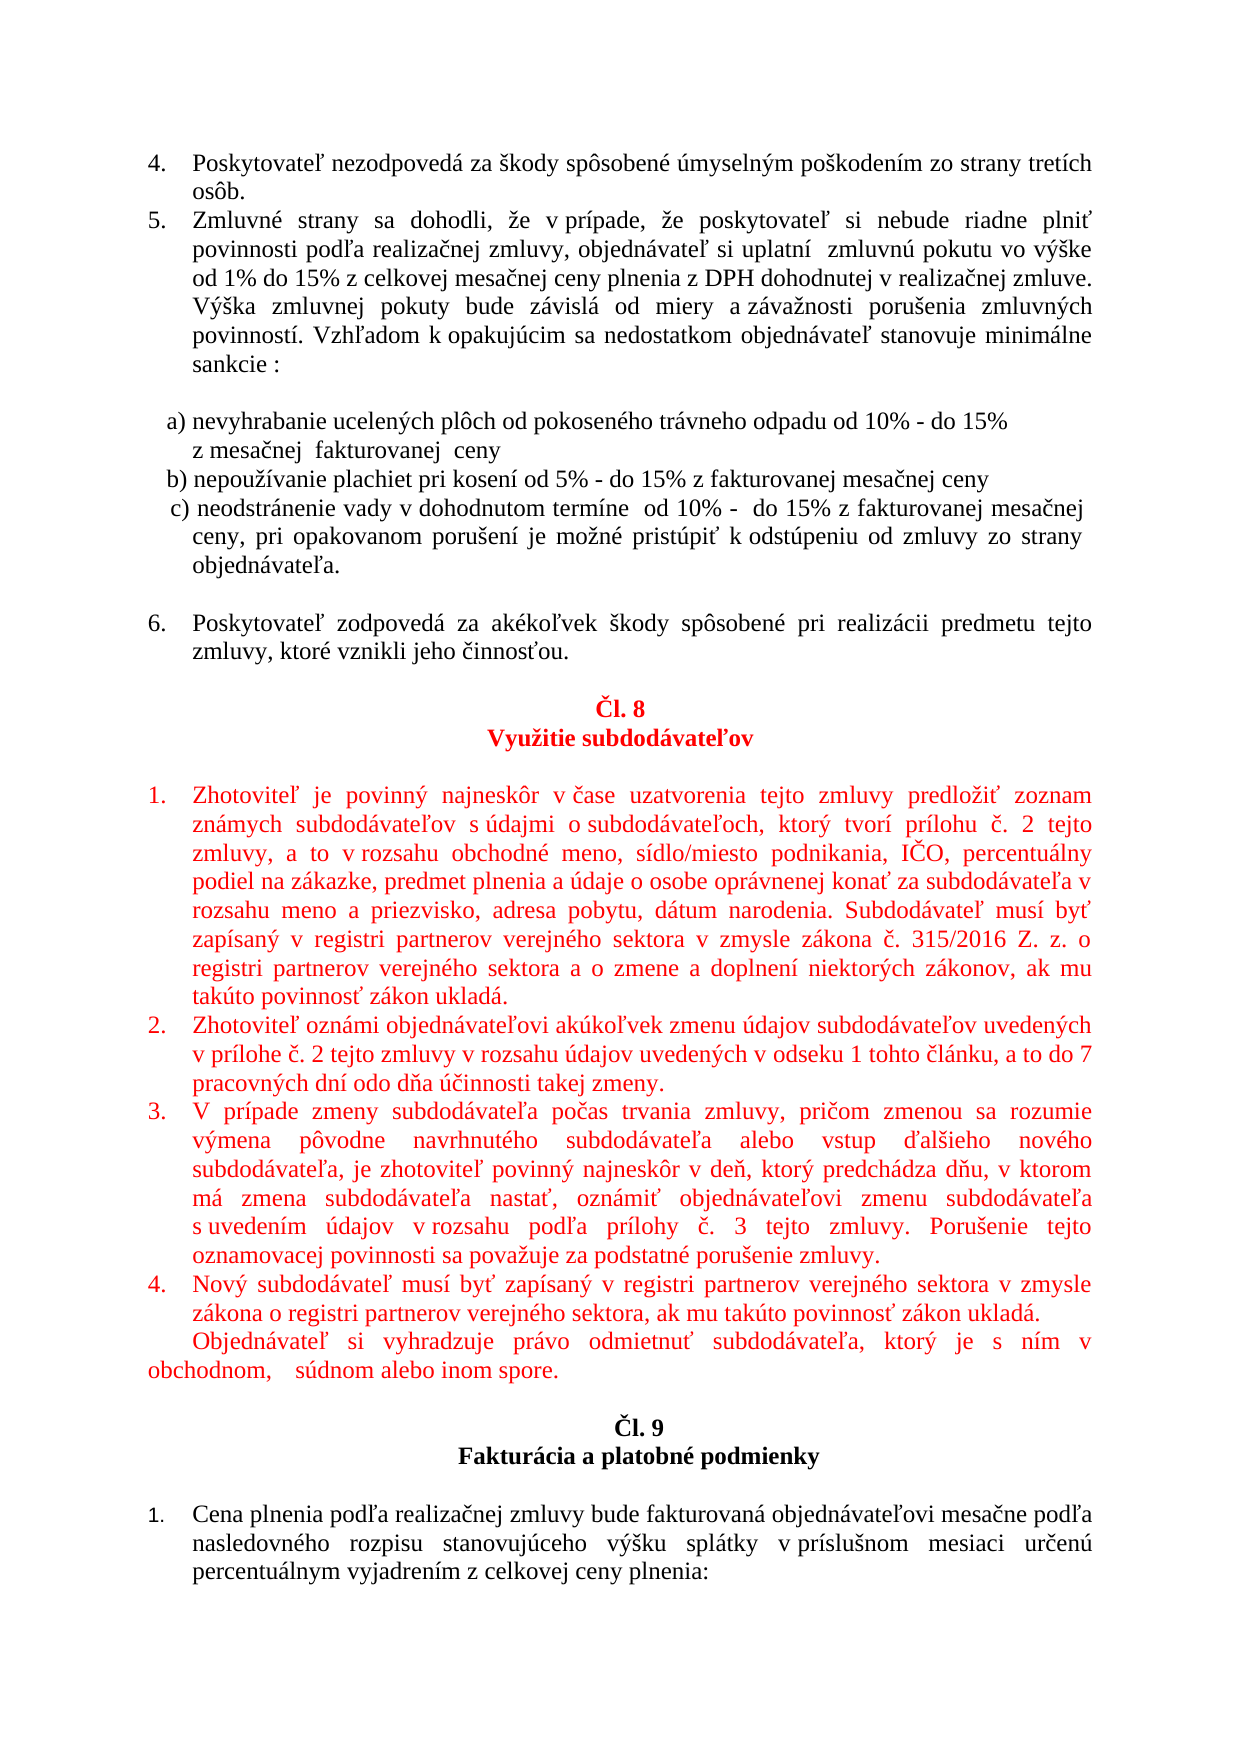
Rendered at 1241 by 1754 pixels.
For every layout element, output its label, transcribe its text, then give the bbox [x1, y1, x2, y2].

text Čl. 8 [148, 694, 1093, 723]
text c) neodstránenie vady v dohodnutom termíne od 10% - do 15% z fakturovanej mesačnej ceny, pri opakovanom porušení je možné pristúpiť k odstúpeniu od zmluvy zo strany objednávateľa. [148, 493, 1093, 579]
list Cena plnenia podľa realizačnej zmluvy bude fakturovaná objednávateľovi mesačne podľa nasledovného rozpisu stanovujúceho výšku splátky v príslušnom mesiaci určenú percentuálnym vyjadrením z celkovej ceny plnenia: [148, 1499, 1093, 1585]
text a) nevyhrabanie ucelených plôch od pokoseného trávneho odpadu od 10% - do 15% z mesačnej fakturovanej ceny [148, 406, 1093, 464]
list Poskytovateľ zodpovedá za akékoľvek škody spôsobené pri realizácii predmetu tejto zmluvy, ktoré vznikli jeho činnosťou. [148, 608, 1093, 665]
text Čl. 9 [185, 1413, 1093, 1441]
list Zhotoviteľ je povinný najneskôr v čase uzatvorenia tejto zmluvy predložiť zoznam známych subdodávateľov s údajmi o subdodávateľoch, ktorý tvorí prílohu č. 2 tejto zmluvy, a to v rozsahu obchodné meno, sídlo/miesto podnikania, IČO, percentuálny podiel na zákazke, predmet plnenia a údaje o osobe oprávnenej konať za subdodávateľa v rozsahu meno a priezvisko, adresa pobytu, dátum narodenia. Subdodávateľ musí byť zapísaný v registri partnerov verejného sektora v zmysle zákona č. 315/2016 Z. z. o registri partnerov verejného sektora a o zmene a doplnení niektorých zákonov, ak mu takúto povinnosť zákon ukladá. [148, 780, 1093, 1010]
list Nový subdodávateľ musí byť zapísaný v registri partnerov verejného sektora v zmysle zákona o registri partnerov verejného sektora, ak mu takúto povinnosť zákon ukladá. [148, 1269, 1093, 1326]
list V prípade zmeny subdodávateľa počas trvania zmluvy, pričom zmenou sa rozumie výmena pôvodne navrhnutého subdodávateľa alebo vstup ďalšieho nového subdodávateľa, je zhotoviteľ povinný najneskôr v deň, ktorý predchádza dňu, v ktorom má zmena subdodávateľa nastať, oznámiť objednávateľovi zmenu subdodávateľa s uvedením údajov v rozsahu podľa prílohy č. 3 tejto zmluvy. Porušenie tejto oznamovacej povinnosti sa považuje za podstatné porušenie zmluvy. [148, 1096, 1093, 1269]
list Zmluvné strany sa dohodli, že v prípade, že poskytovateľ si nebude riadne plniť povinnosti podľa realizačnej zmluvy, objednávateľ si uplatní zmluvnú pokutu vo výške od 1% do 15% z celkovej mesačnej ceny plnenia z DPH dohodnutej v realizačnej zmluve. Výška zmluvnej pokuty bude závislá od miery a závažnosti porušenia zmluvných povinností. Vzhľadom k opakujúcim sa nedostatkom objednávateľ stanovuje minimálne sankcie : [148, 205, 1093, 378]
list Zhotoviteľ oznámi objednávateľovi akúkoľvek zmenu údajov subdodávateľov uvedených v prílohe č. 2 tejto zmluvy v rozsahu údajov uvedených v odseku 1 tohto článku, a to do 7 pracovných dní odo dňa účinnosti takej zmeny. [148, 1010, 1093, 1096]
text b) nepoužívanie plachiet pri kosení od 5% - do 15% z fakturovanej mesačnej ceny [148, 464, 1093, 493]
text Využitie subdodávateľov [148, 723, 1093, 751]
text Objednávateľ si vyhradzuje právo odmietnuť subdodávateľa, ktorý je s ním v obchodnom, súdnom alebo inom spore. [148, 1326, 1093, 1384]
text Fakturácia a platobné podmienky [185, 1441, 1093, 1470]
list Poskytovateľ nezodpovedá za škody spôsobené úmyselným poškodením zo strany tretích osôb. [148, 148, 1093, 205]
